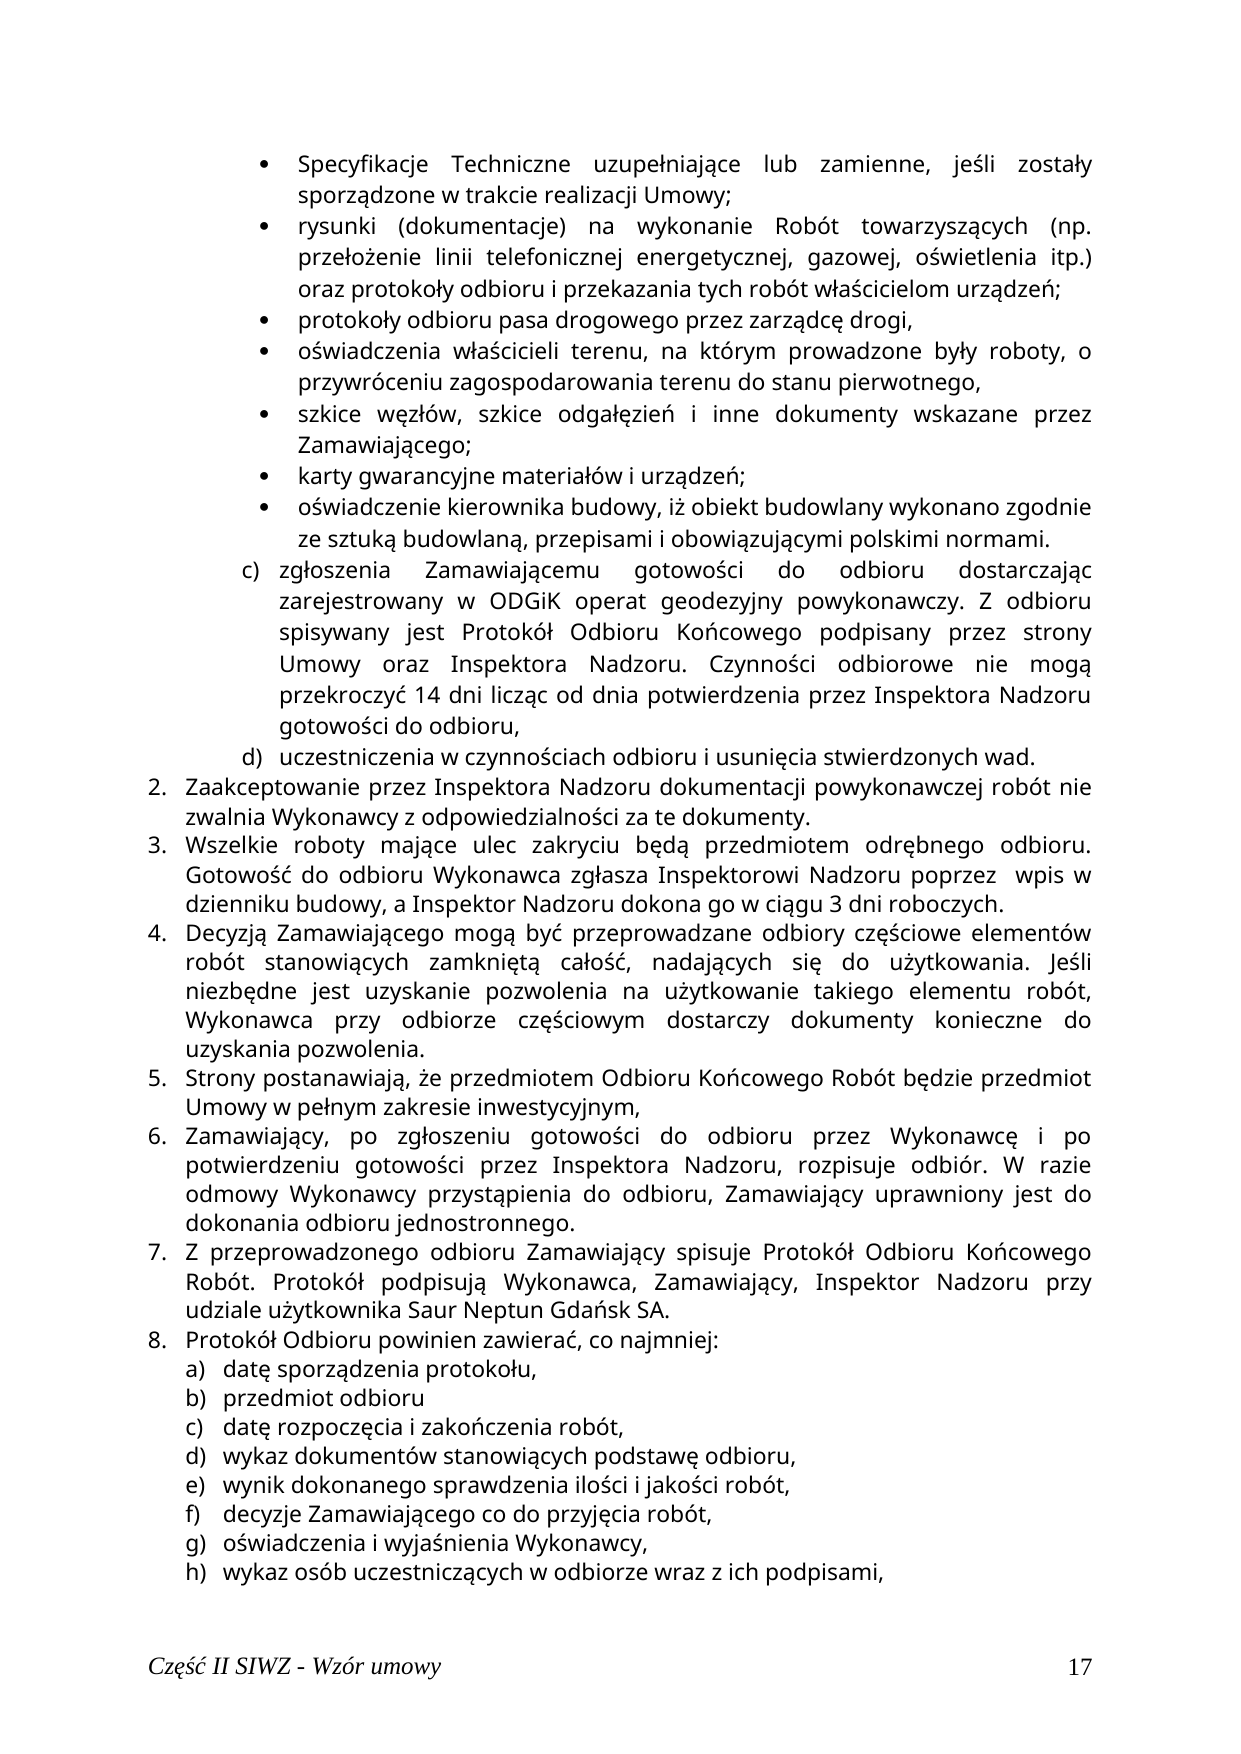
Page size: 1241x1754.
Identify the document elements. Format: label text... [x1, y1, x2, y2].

list wynik dokonanego sprawdzenia ilości i jakości robót, [185, 1470, 1093, 1499]
list wykaz dokumentów stanowiących podstawę odbioru, [185, 1441, 1093, 1470]
list Specyfikacje Techniczne uzupełniające lub zamienne, jeśli zostały sporządzone w trakcie realizacji Umowy; [260, 148, 1093, 210]
list zgłoszenia Zamawiającemu gotowości do odbioru dostarczając zarejestrowany w ODGiK operat geodezyjny powykonawczy. Z odbioru spisywany jest Protokół Odbioru Końcowego podpisany przez strony Umowy oraz Inspektora Nadzoru. Czynności odbiorowe nie mogą przekroczyć 14 dni licząc od dnia potwierdzenia przez Inspektora Nadzoru gotowości do odbioru, [241, 554, 1093, 741]
list oświadczenie kierownika budowy, iż obiekt budowlany wykonano zgodnie ze sztuką budowlaną, przepisami i obowiązującymi polskimi normami. [260, 491, 1093, 554]
list Decyzją Zamawiającego mogą być przeprowadzane odbiory częściowe elementów robót stanowiących zamkniętą całość, nadających się do użytkowania. Jeśli niezbędne jest uzyskanie pozwolenia na użytkowanie takiego elementu robót, Wykonawca przy odbiorze częściowym dostarczy dokumenty konieczne do uzyskania pozwolenia. [148, 918, 1093, 1063]
list wykaz osób uczestniczących w odbiorze wraz z ich podpisami, [185, 1557, 1093, 1586]
list Z przeprowadzonego odbioru Zamawiający spisuje Protokół Odbioru Końcowego Robót. Protokół podpisują Wykonawca, Zamawiający, Inspektor Nadzoru przy udziale użytkownika Saur Neptun Gdańsk SA. [148, 1238, 1093, 1325]
list karty gwarancyjne materiałów i urządzeń; [260, 460, 1093, 491]
list datę sporządzenia protokołu, [185, 1354, 1093, 1383]
list Strony postanawiają, że przedmiotem Odbioru Końcowego Robót będzie przedmiot Umowy w pełnym zakresie inwestycyjnym, [148, 1063, 1093, 1121]
list decyzje Zamawiającego co do przyjęcia robót, [185, 1499, 1093, 1528]
list oświadczenia właścicieli terenu, na którym prowadzone były roboty, o przywróceniu zagospodarowania terenu do stanu pierwotnego, [260, 335, 1093, 398]
list Zamawiający, po zgłoszeniu gotowości do odbioru przez Wykonawcę i po potwierdzeniu gotowości przez Inspektora Nadzoru, rozpisuje odbiór. W razie odmowy Wykonawcy przystąpienia do odbioru, Zamawiający uprawniony jest do dokonania odbioru jednostronnego. [148, 1121, 1093, 1238]
list Zaakceptowanie przez Inspektora Nadzoru dokumentacji powykonawczej robót nie zwalnia Wykonawcy z odpowiedzialności za te dokumenty. [148, 773, 1093, 831]
list rysunki (dokumentacje) na wykonanie Robót towarzyszących (np. przełożenie linii telefonicznej energetycznej, gazowej, oświetlenia itp.) oraz protokoły odbioru i przekazania tych robót właścicielom urządzeń; [260, 210, 1093, 304]
list przedmiot odbioru [185, 1383, 1093, 1412]
list szkice węzłów, szkice odgałęzień i inne dokumenty wskazane przez Zamawiającego; [260, 398, 1093, 460]
list Protokół Odbioru powinien zawierać, co najmniej: [148, 1325, 1093, 1354]
list datę rozpoczęcia i zakończenia robót, [185, 1412, 1093, 1441]
list uczestniczenia w czynnościach odbioru i usunięcia stwierdzonych wad. [241, 741, 1093, 773]
list Wszelkie roboty mające ulec zakryciu będą przedmiotem odrębnego odbioru. Gotowość do odbioru Wykonawca zgłasza Inspektorowi Nadzoru poprzez wpis w dzienniku budowy, a Inspektor Nadzoru dokona go w ciągu 3 dni roboczych. [148, 831, 1093, 918]
list oświadczenia i wyjaśnienia Wykonawcy, [185, 1528, 1093, 1557]
list protokoły odbioru pasa drogowego przez zarządcę drogi, [260, 304, 1093, 335]
